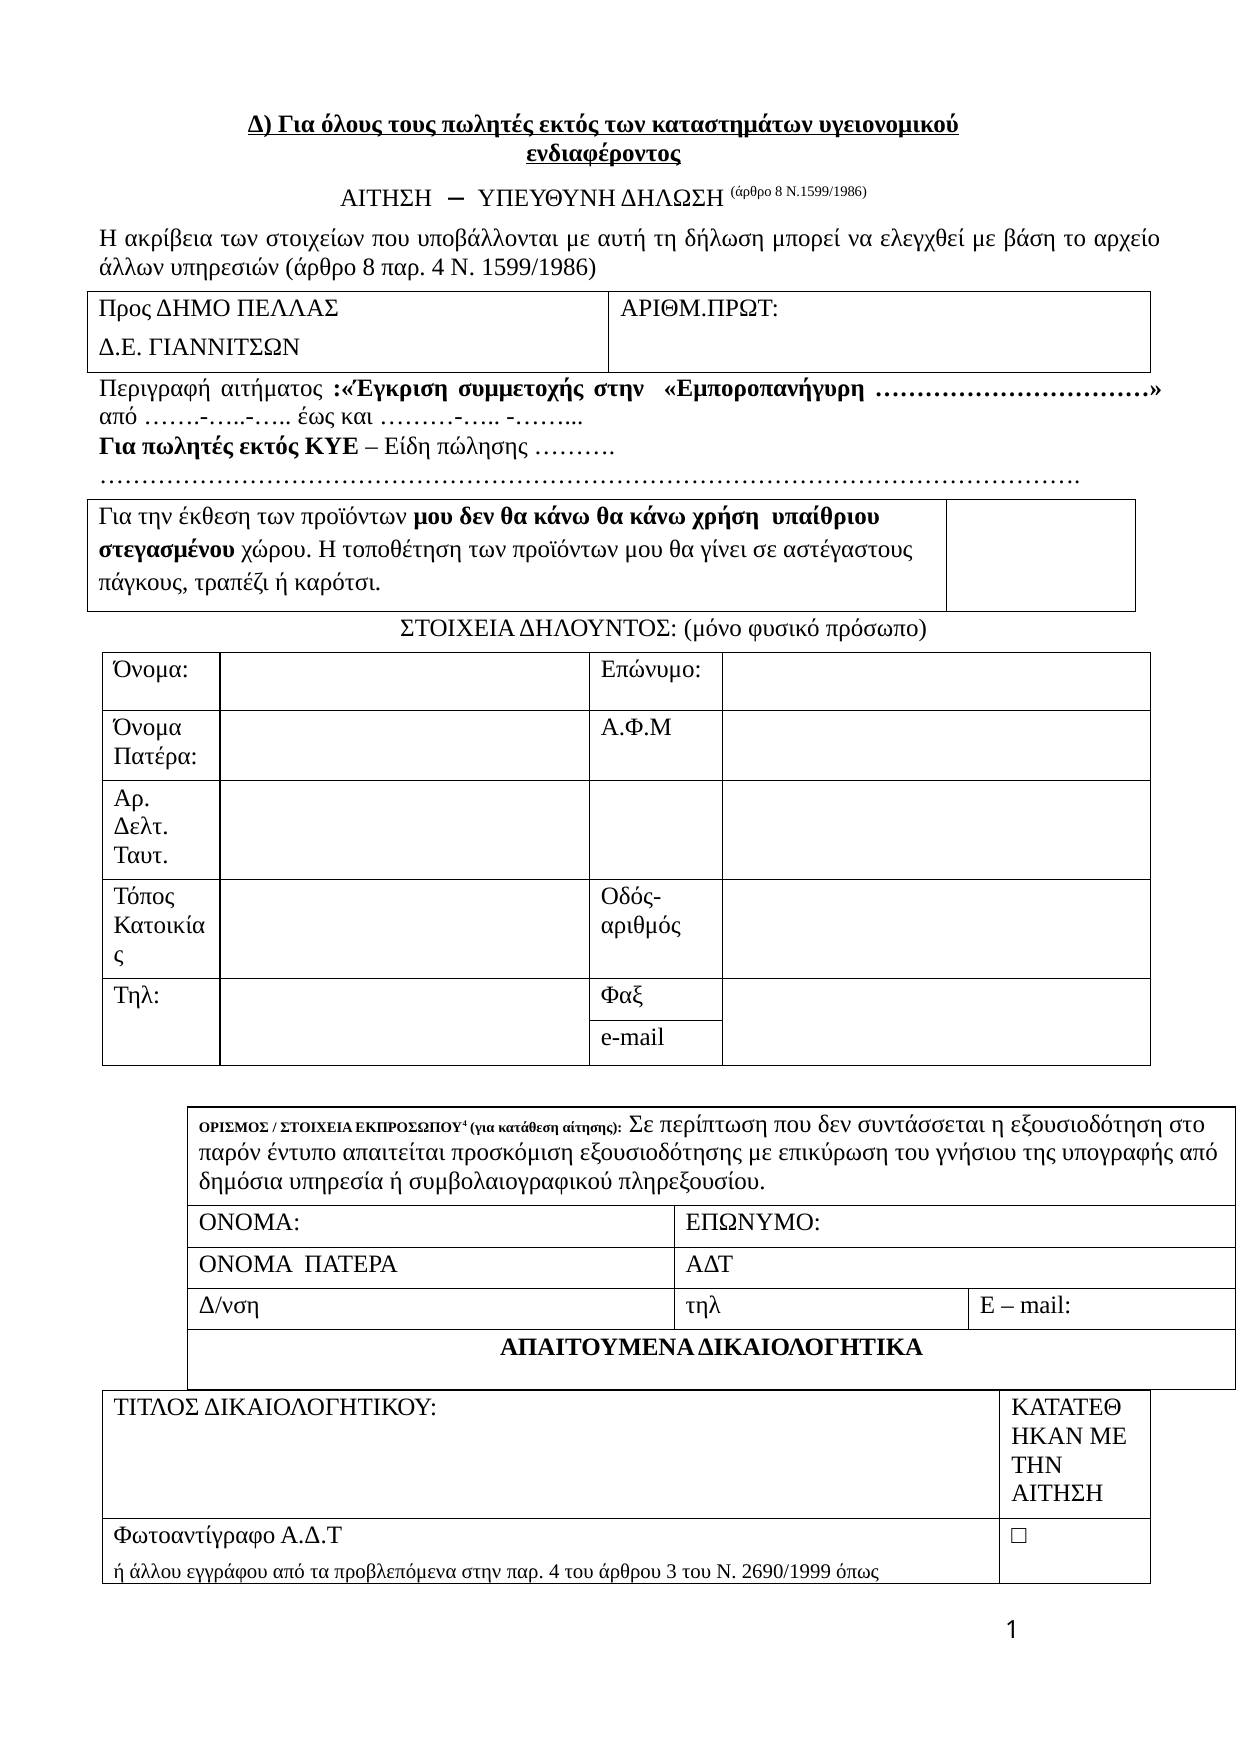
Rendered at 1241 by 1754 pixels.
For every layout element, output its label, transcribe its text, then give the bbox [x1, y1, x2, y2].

text ΑΙΤΗΣΗ – ΥΠΕΥΘΥΝΗ ΔΗΛΩΣΗ (άρθρο 8 Ν.1599/1986) [472, 177, 1019, 213]
table_cell ΑΔΤ [675, 1248, 1235, 1288]
table_header ΤΙΤΛΟΣ ΔΙΚΑΙΟΛΟΓΗΤΙΚΟΥ: [103, 1391, 999, 1518]
table_cell ΑΠΑΙΤΟΥΜΕΝΑ ΔΙΚΑΙΟΛΟΓΗΤΙΚΑ [188, 1330, 1235, 1389]
table_cell Δ/νση [188, 1289, 674, 1329]
table_cell ΕΠΩΝΥΜΟ: [675, 1206, 1235, 1247]
table_header [221, 653, 589, 710]
table_header ΟΡΙΣΜΟΣ / ΣΤΟΙΧΕΙΑ ΕΚΠΡΟΣΩΠΟΥ4 (για κατάθεση αίτησης): Σε περίπτωση που δεν συντάσσεται η εξουσιοδότηση στο παρόν έντυπο απαιτείται προσκόμιση εξουσιοδότησης με επικύρωση του γνήσιου της υπογραφής από δημόσια υπηρεσία ή συμβολαιογραφικού πληρεξουσίου. [188, 1108, 1235, 1205]
table_cell Α.Φ.Μ [590, 711, 722, 780]
table_header [947, 500, 1135, 611]
table_cell Φαξ [590, 979, 722, 1019]
table_header Επώνυμο: [590, 653, 722, 710]
table_cell ΟΝΟΜΑ: [188, 1206, 674, 1247]
table_header Για την έκθεση των προϊόντων μου δεν θα κάνω θα κάνω χρήση υπαίθριου στεγασμένου χώρου. Η τοποθέτηση των προϊόντων μου θα γίνει σε αστέγαστους πάγκους, τραπέζι ή καρότσι. [88, 500, 946, 611]
table_cell [221, 711, 589, 780]
table_cell [723, 880, 1150, 978]
table_cell [590, 781, 722, 879]
table_cell τηλ [675, 1289, 968, 1329]
table_header Προς ΔΗΜΟ ΠΕΛΛΑΣ Δ.Ε. ΓΙΑΝΝΙΤΣΩΝ [88, 292, 608, 372]
text Περιγραφή αιτήματος :«Έγκριση συμμετοχής στην «Εμποροπανήγυρη ……………………………» από …….-…..-….. έως και ………-….. -……... [99, 373, 1162, 430]
table_cell [221, 781, 589, 879]
table_cell [221, 880, 589, 978]
table_cell □ [1000, 1519, 1150, 1583]
text ΣΤΟΙΧΕΙΑ ΔΗΛΟΥΝΤΟΣ: (μόνο φυσικό πρόσωπο) [187, 613, 1019, 642]
table_header [723, 653, 1150, 710]
text Δ) Για όλους τους πωλητές εκτός των καταστημάτων υγειονομικού ενδιαφέροντος [187, 109, 1019, 166]
table_cell e-mail [590, 1021, 722, 1065]
table_cell [723, 781, 1150, 879]
table_cell Οδός-αριθμός [590, 880, 722, 978]
text Για πωλητές εκτός ΚΥΕ – Είδη πώλησης ……….………………………………………………………………………………………………………. [99, 431, 1162, 489]
table_cell [723, 711, 1150, 780]
table_cell [723, 979, 1150, 1065]
table_header Όνομα: [103, 653, 219, 710]
table_cell [221, 979, 589, 1065]
table_cell Τηλ: [103, 979, 219, 1065]
text ΑΙΤΗΣΗ – ΥΠΕΥΘΥΝΗ ΔΗΛΩΣΗ (άρθρο 8 Ν.1599/1986) [187, 177, 432, 213]
table_cell E – mail: [969, 1289, 1235, 1329]
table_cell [103, 1519, 999, 1583]
table_cell Όνομα Πατέρα: [103, 711, 219, 780]
table_cell Τόπος Κατοικίας [103, 880, 219, 978]
table_header ΚΑΤΑΤΕΘΗΚΑΝ ΜΕ ΤΗΝ ΑΙΤΗΣΗ [1000, 1391, 1150, 1518]
text Η ακρίβεια των στοιχείων που υποβάλλονται με αυτή τη δήλωση μπορεί να ελεγχθεί με βάση το αρχείο άλλων υπηρεσιών (άρθρο 8 παρ. 4 Ν. 1599/1986) [99, 223, 1162, 281]
table_header ΑΡΙΘΜ.ΠΡΩΤ: [609, 292, 1150, 372]
table_cell ΟΝΟΜΑ ΠΑΤΕΡΑ [188, 1248, 674, 1288]
table_cell Αρ. Δελτ. Ταυτ. [103, 781, 219, 879]
